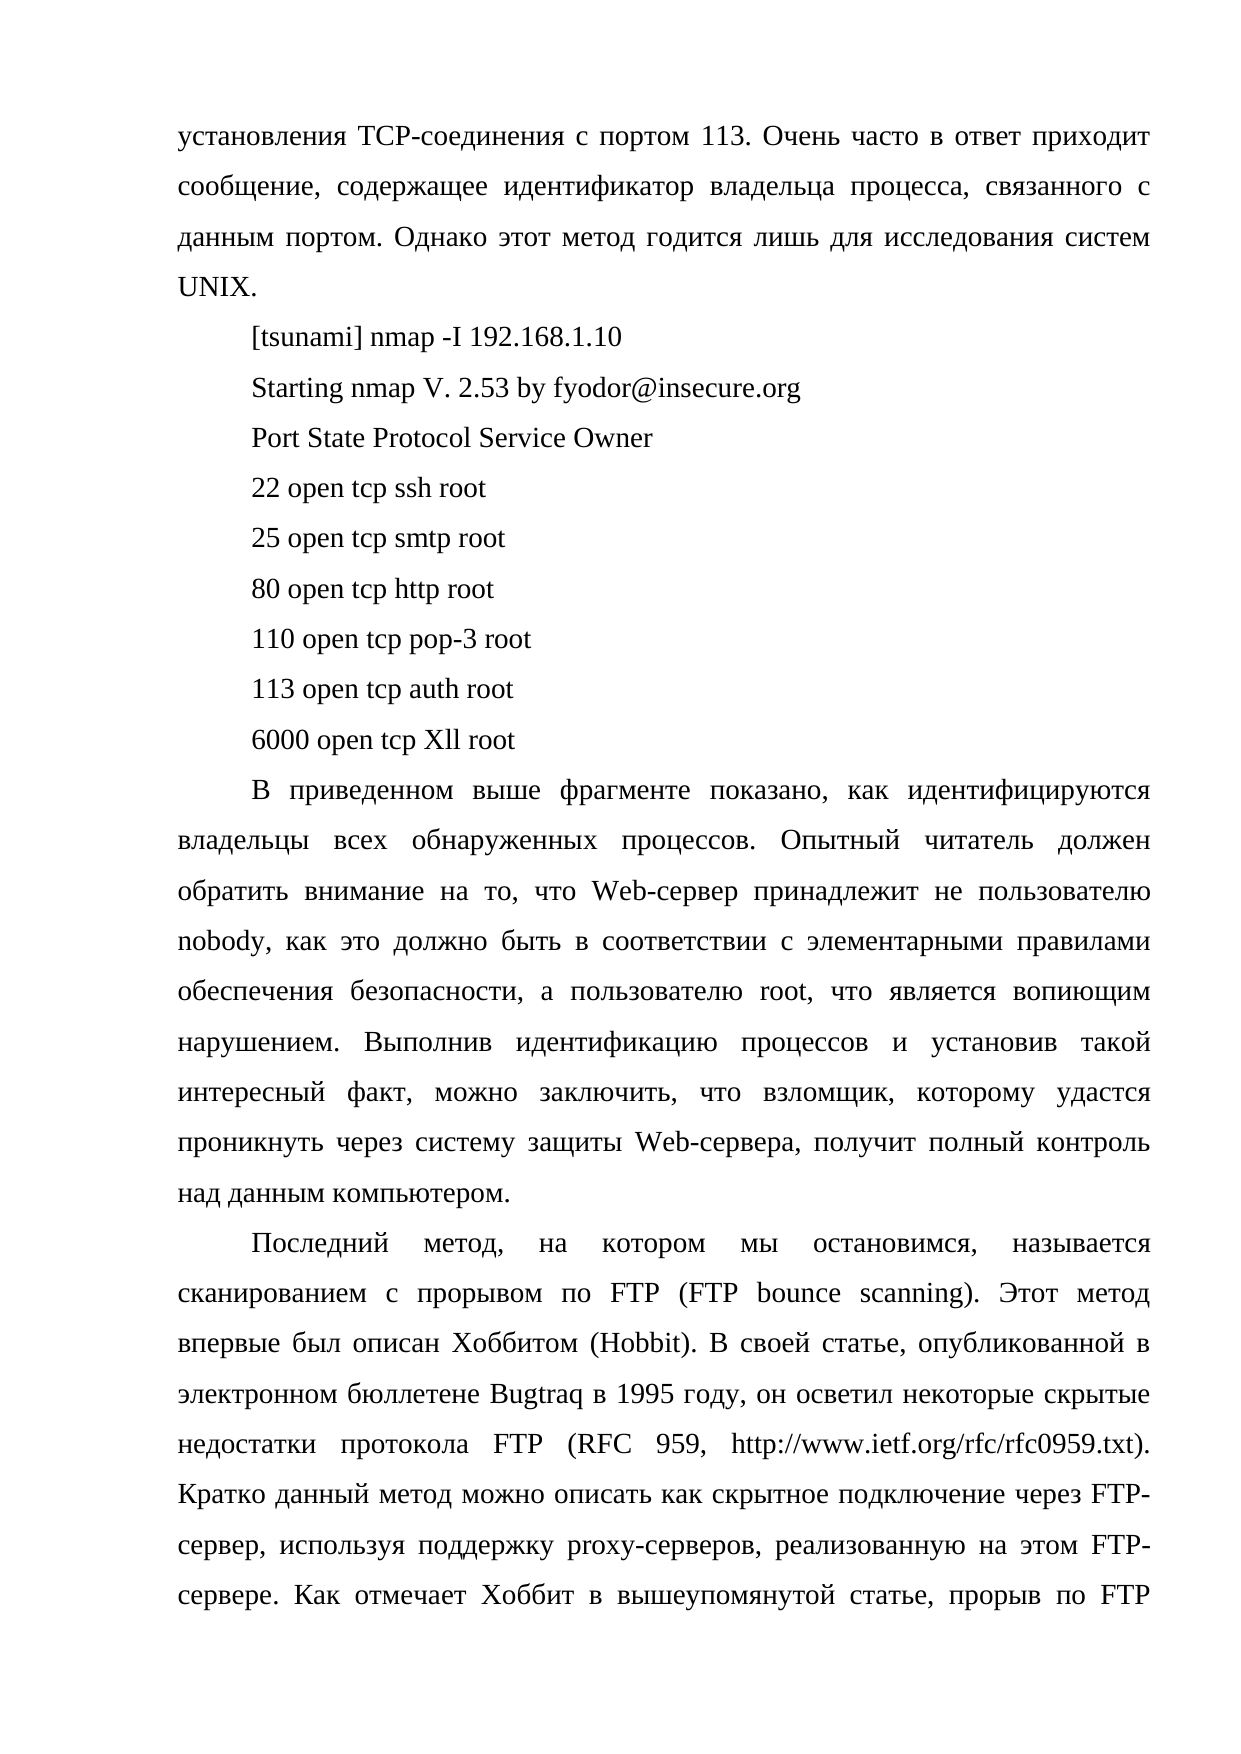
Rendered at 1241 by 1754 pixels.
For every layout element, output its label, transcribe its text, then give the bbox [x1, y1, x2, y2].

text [177, 118, 1152, 303]
text 6000 open tcp Xll root [177, 722, 1152, 755]
text 22 open tcp ssh root [177, 470, 1152, 504]
text 80 open tcp http root [177, 571, 1152, 604]
text [tsunami] nmap -I 192.168.1.10 [177, 319, 1152, 353]
text 110 open tcp pop-3 root [177, 621, 1152, 655]
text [177, 1225, 1152, 1611]
text Starting nmap V. 2.53 by fyodor@insecure.org [177, 370, 1152, 403]
text 25 open tcp smtp root [177, 521, 1152, 554]
text В приведенном выше фрагменте показано, как идентифицируются владельцы всех обнаруженных процессов. Опытный читатель должен обратить внимание на то, что Web-сервер принадлежит не пользователю nobody, как это должно быть в соответствии с элементарными правилами обеспечения безопасности, а пользователю root, что является вопиющим нарушением. Выполнив идентификацию процессов и установив такой интересный факт, можно заключить, что взломщик, которому удастся проникнуть через систему защиты Web-сервера, получит полный контроль над данным компьютером. [177, 772, 1152, 1208]
text Port State Protocol Service Owner [177, 420, 1152, 453]
text 113 open tcp auth root [177, 672, 1152, 705]
